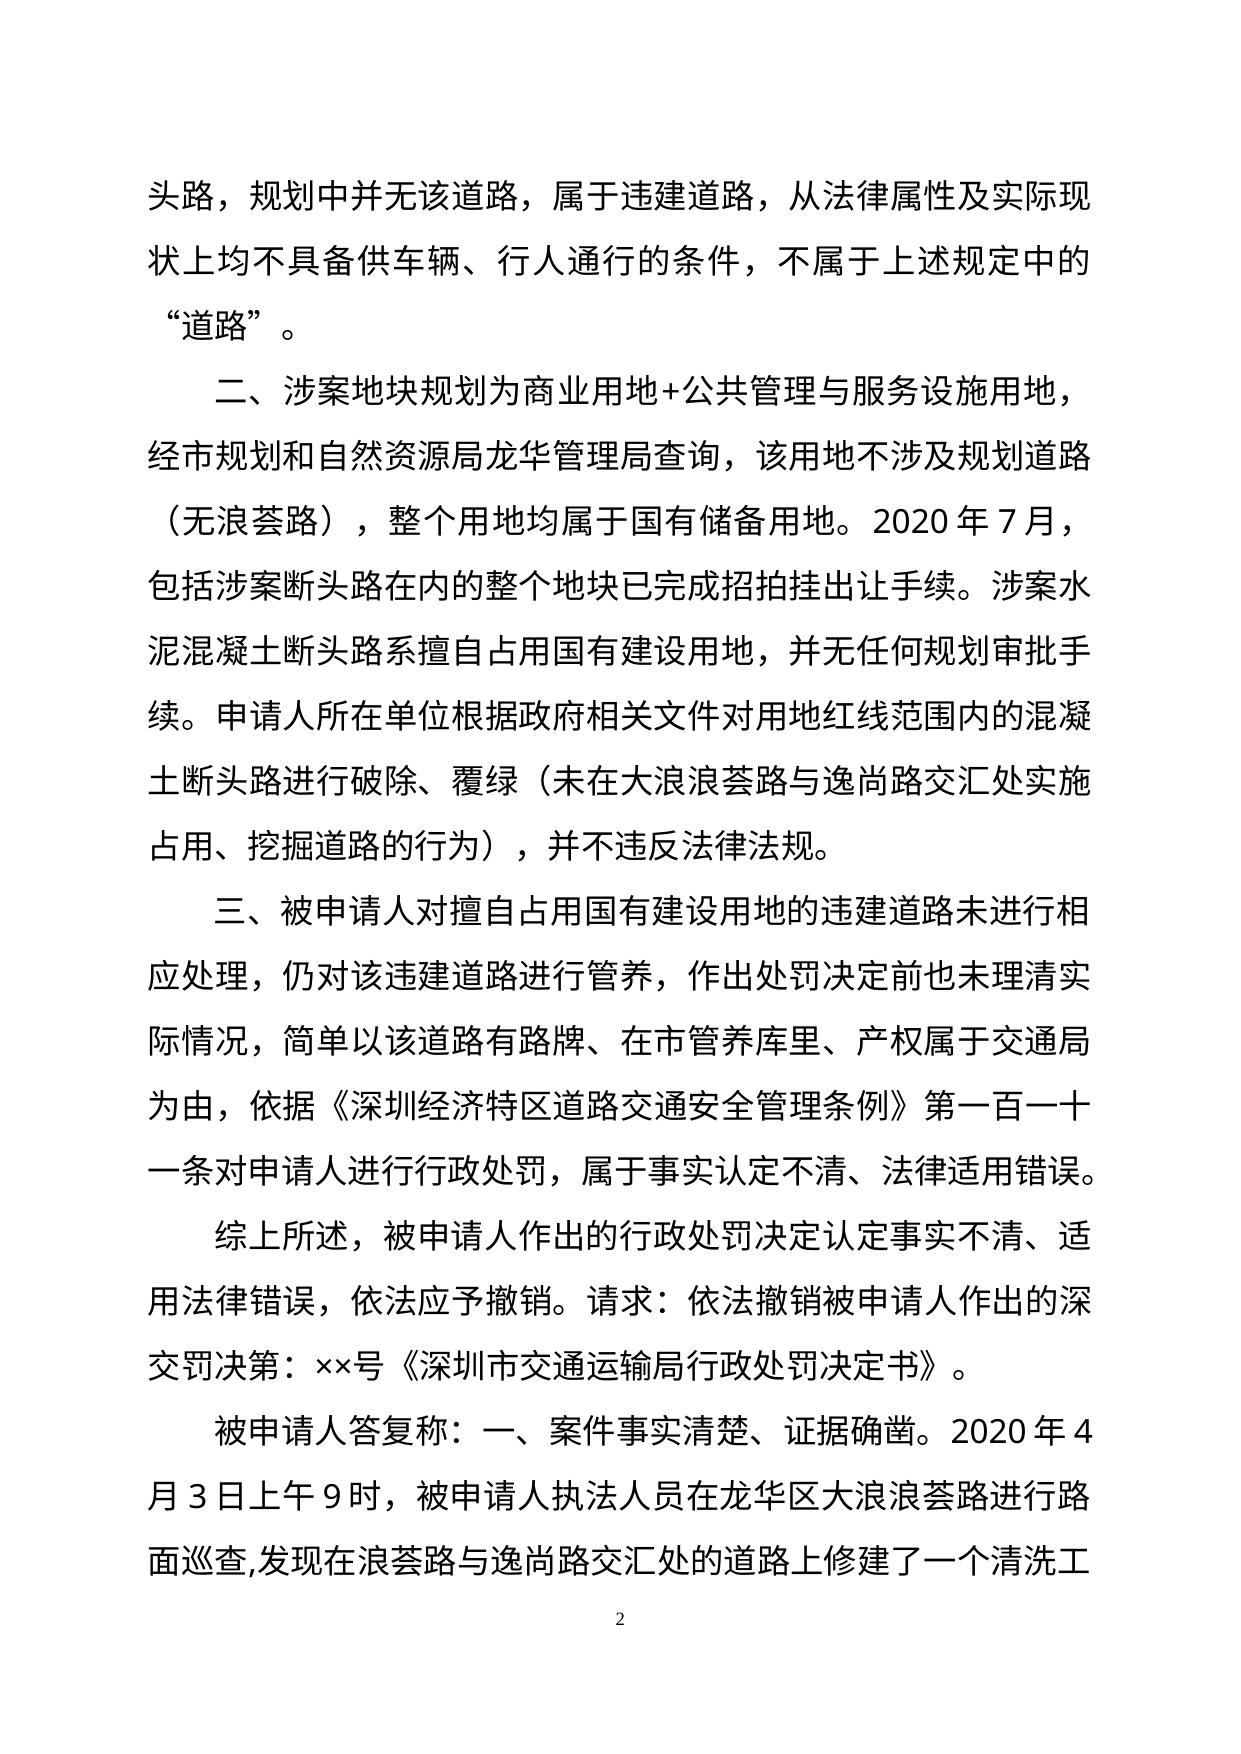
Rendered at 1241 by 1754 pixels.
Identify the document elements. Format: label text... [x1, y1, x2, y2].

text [148, 1397, 1092, 1592]
text 二、涉案地块规划为商业用地+公共管理与服务设施用地，经市规划和自然资源局龙华管理局查询，该用地不涉及规划道路（无浪荟路），整个用地均属于国有储备用地。2020年7月，包括涉案断头路在内的整个地块已完成招拍挂出让手续。涉案水泥混凝土断头路系擅自占用国有建设用地，并无任何规划审批手续。申请人所在单位根据政府相关文件对用地红线范围内的混凝土断头路进行破除、覆绿（未在大浪浪荟路与逸尚路交汇处实施占用、挖掘道路的行为），并不违反法律法规。 [148, 357, 1092, 877]
text 综上所述，被申请人作出的行政处罚决定认定事实不清、适用法律错误，依法应予撤销。请求：依法撤销被申请人作出的深交罚决第：××号《深圳市交通运输局行政处罚决定书》。 [148, 1202, 1092, 1397]
text 三、被申请人对擅自占用国有建设用地的违建道路未进行相应处理，仍对该违建道路进行管养，作出处罚决定前也未理清实际情况，简单以该道路有路牌、在市管养库里、产权属于交通局为由，依据《深圳经济特区道路交通安全管理条例》第一百一十一条对申请人进行行政处罚，属于事实认定不清、法律适用错误。 [148, 877, 1092, 1202]
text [148, 162, 1092, 357]
